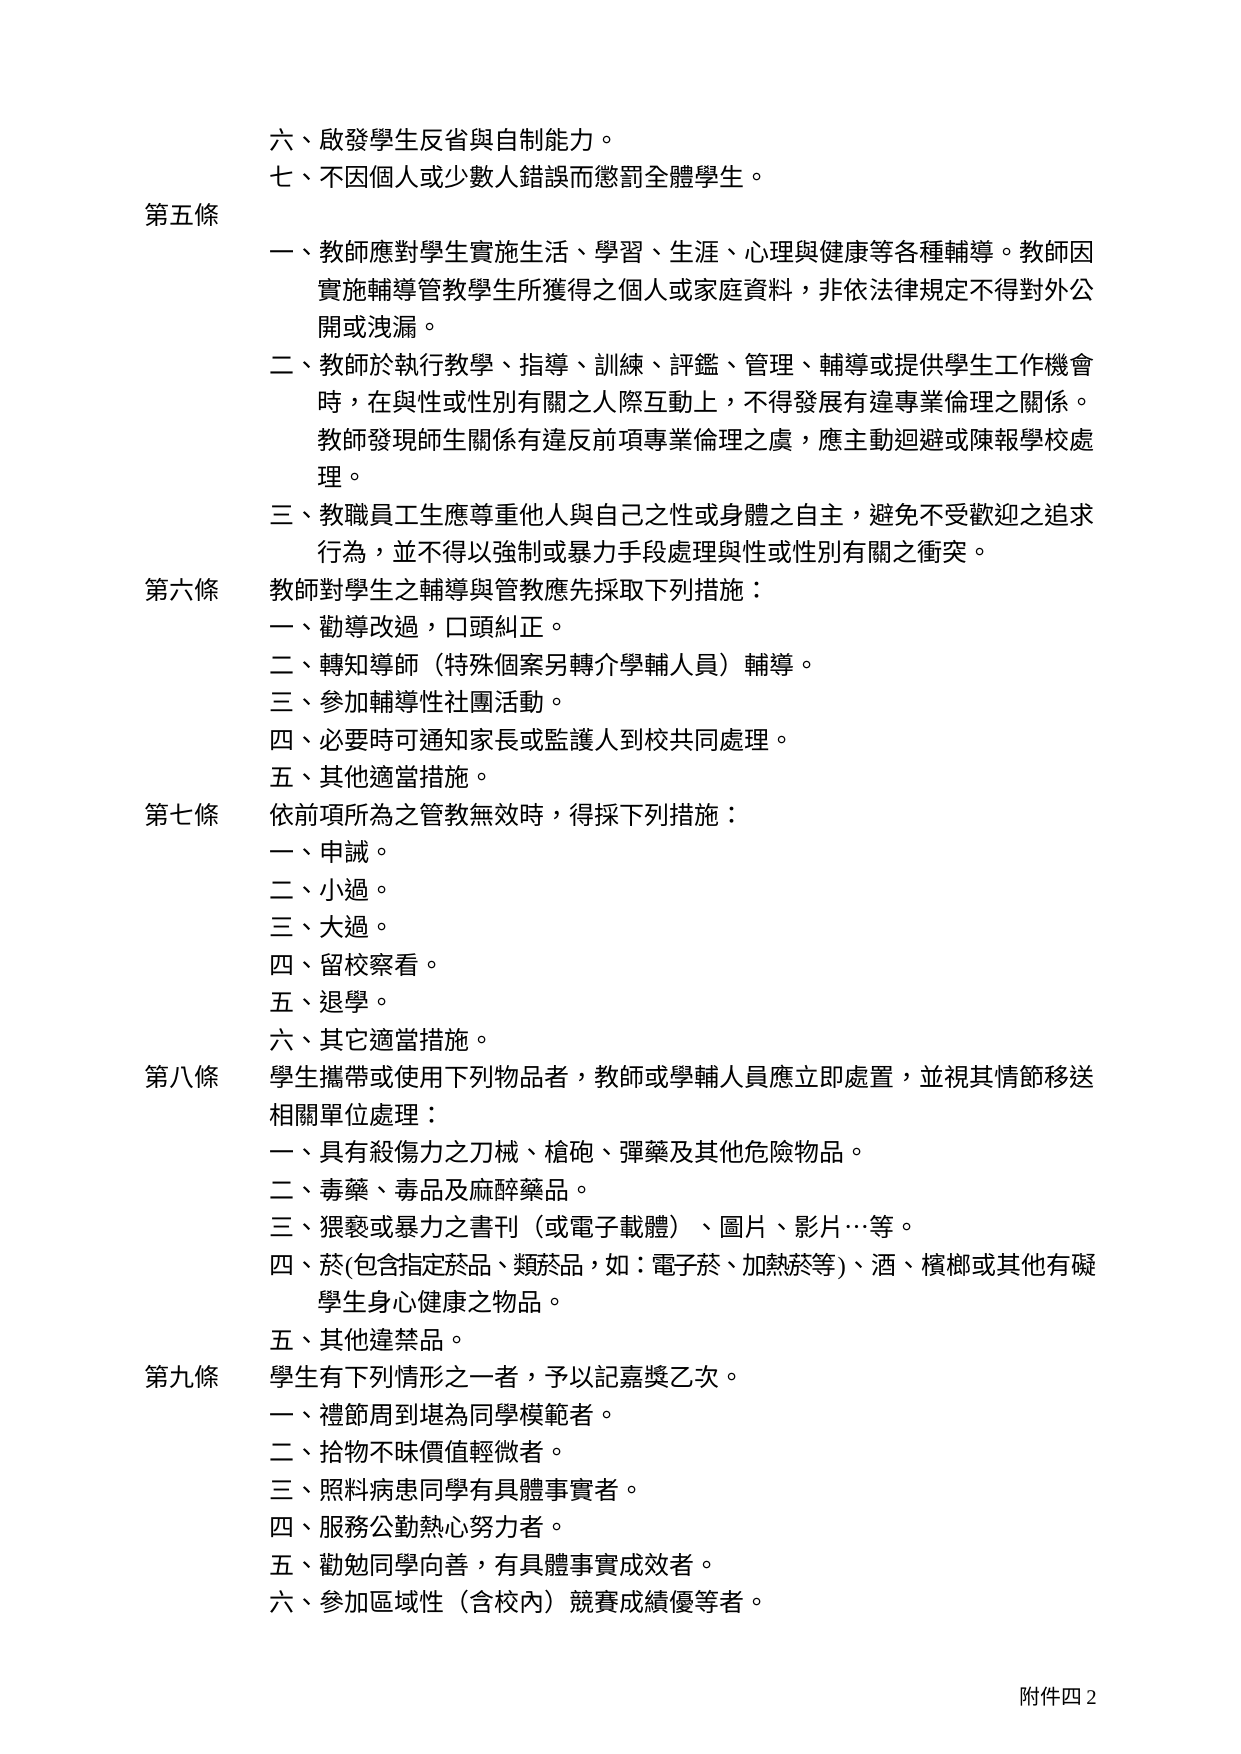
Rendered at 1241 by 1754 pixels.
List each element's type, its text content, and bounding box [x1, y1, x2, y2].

text 二、轉知導師（特殊個案另轉介學輔人員）輔導。 [269, 644, 1097, 682]
text 四、菸(包含指定菸品、類菸品，如：電子菸、加熱菸等)、酒、檳榔或其他有礙學生身心健康之物品。 [269, 1244, 1097, 1319]
text 五、其他適當措施。 [269, 757, 1097, 794]
text 七、不因個人或少數人錯誤而懲罰全體學生。 [269, 157, 1097, 194]
text 二、小過。 [269, 869, 1097, 907]
text 一、具有殺傷力之刀械、槍砲、彈藥及其他危險物品。 [269, 1132, 1097, 1169]
text 第六條 教師對學生之輔導與管教應先採取下列措施： [144, 569, 1097, 607]
text 五、其他違禁品。 [269, 1319, 1097, 1357]
text 五、退學。 [269, 982, 1097, 1019]
text 六、啟發學生反省與自制能力。 [269, 119, 1097, 157]
text 三、照料病患同學有具體事實者。 [269, 1469, 1097, 1507]
text 四、留校察看。 [269, 944, 1097, 982]
text 三、教職員工生應尊重他人與自己之性或身體之自主，避免不受歡迎之追求行為，並不得以強制或暴力手段處理與性或性別有關之衝突。 [269, 494, 1097, 569]
text 第九條 學生有下列情形之一者，予以記嘉獎乙次。 [144, 1357, 1097, 1394]
text 三、參加輔導性社團活動。 [269, 682, 1097, 719]
text 第五條 [144, 194, 1097, 232]
text 一、勸導改過，口頭糾正。 [269, 607, 1097, 644]
text 一、申誡。 [269, 832, 1097, 869]
text 二、毒藥、毒品及麻醉藥品。 [269, 1169, 1097, 1207]
text 二、教師於執行教學、指導、訓練、評鑑、管理、輔導或提供學生工作機會時，在與性或性別有關之人際互動上，不得發展有違專業倫理之關係。教師發現師生關係有違反前項專業倫理之虞，應主動迴避或陳報學校處理。 [269, 344, 1097, 494]
text 三、猥褻或暴力之書刊（或電子載體）、圖片、影片…等。 [269, 1207, 1097, 1244]
text 一、禮節周到堪為同學模範者。 [244, 1394, 1097, 1432]
text 三、大過。 [269, 907, 1097, 944]
text 五、勸勉同學向善，有具體事實成效者。 [269, 1544, 1097, 1582]
text 一、教師應對學生實施生活、學習、生涯、心理與健康等各種輔導。教師因實施輔導管教學生所獲得之個人或家庭資料，非依法律規定不得對外公開或洩漏。 [269, 232, 1097, 344]
text 六、其它適當措施。 [269, 1019, 1097, 1057]
text 二、拾物不昧價值輕微者。 [269, 1432, 1097, 1469]
text 六、參加區域性（含校內）競賽成績優等者。 [269, 1582, 1097, 1619]
text 第八條 學生攜帶或使用下列物品者，教師或學輔人員應立即處置，並視其情節移送相關單位處理： [144, 1057, 1097, 1132]
text 第七條 依前項所為之管教無效時，得採下列措施： [144, 794, 1097, 832]
text 四、必要時可通知家長或監護人到校共同處理。 [269, 719, 1097, 757]
text 四、服務公勤熱心努力者。 [269, 1507, 1097, 1544]
